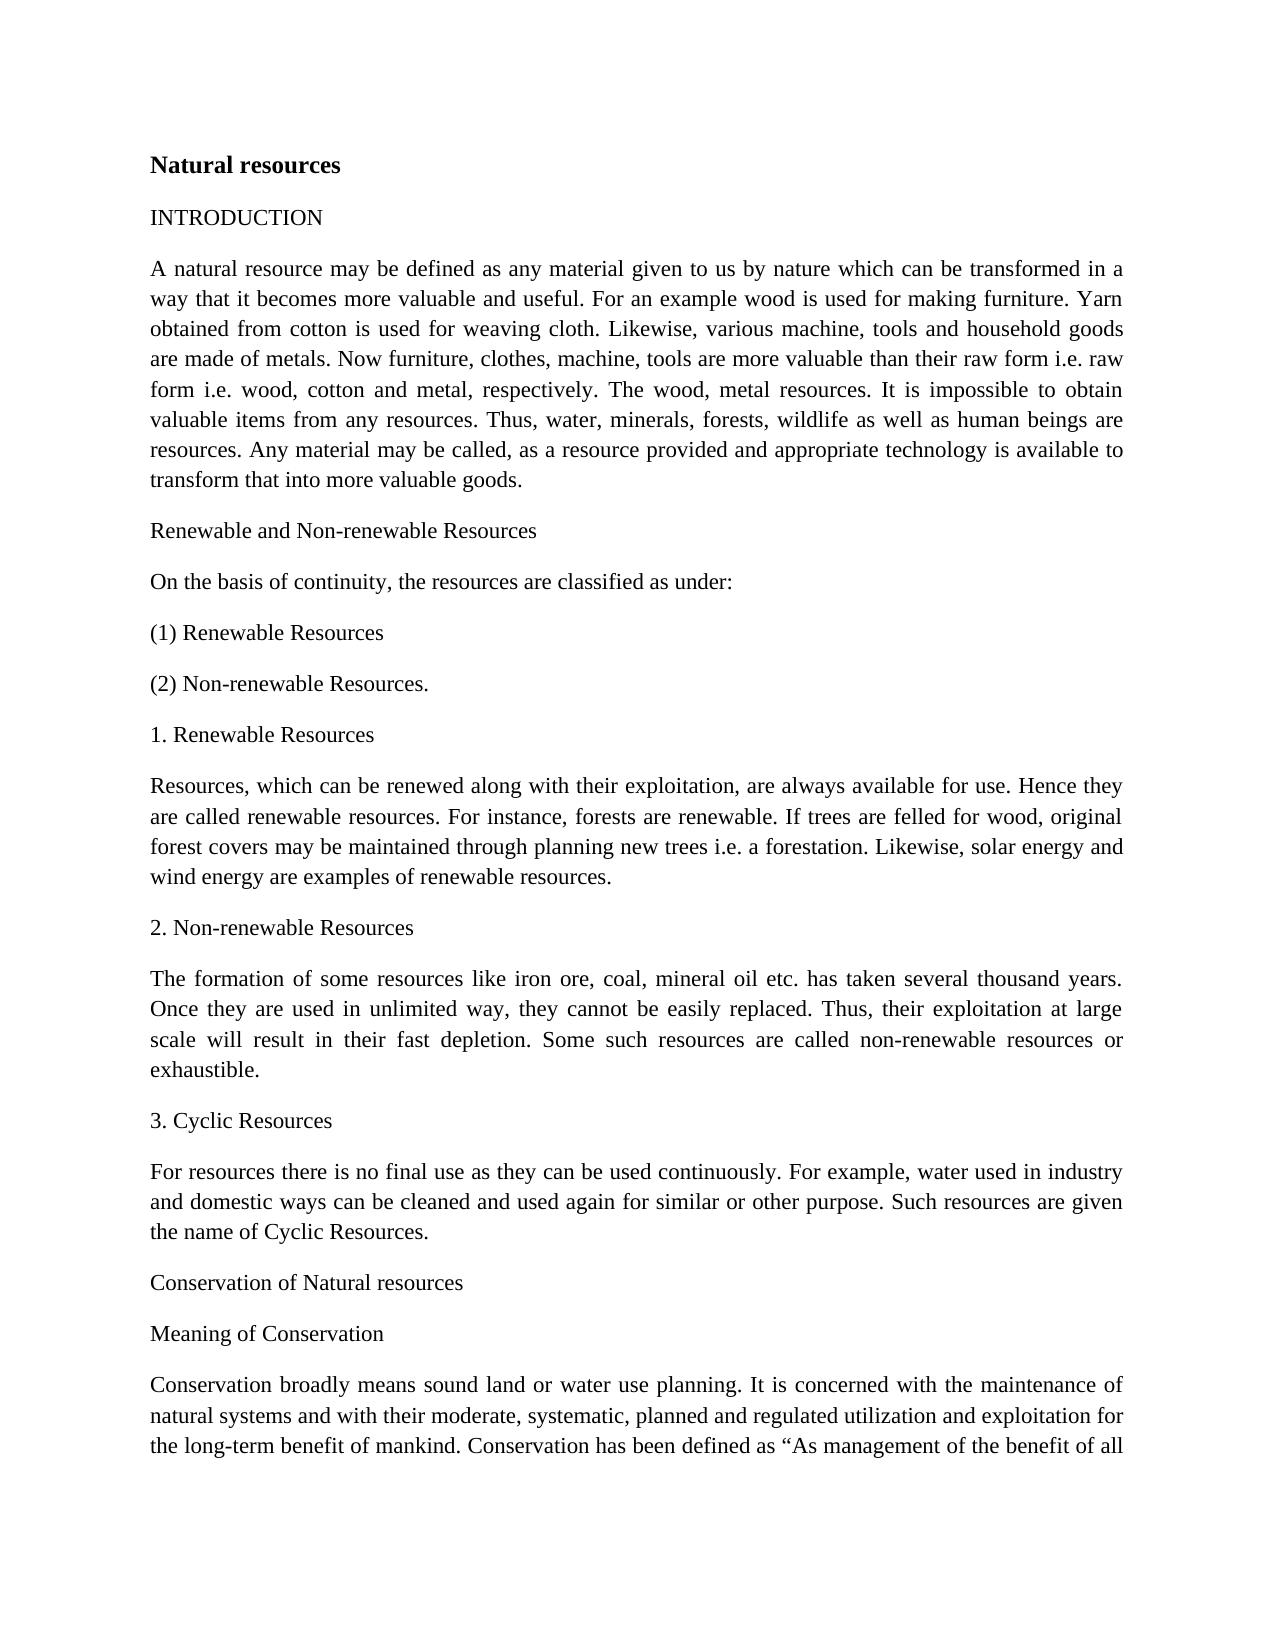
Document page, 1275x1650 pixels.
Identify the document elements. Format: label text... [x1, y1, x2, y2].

text Meaning of Conservation [150, 1321, 1125, 1347]
text (2) Non-renewable Resources. [150, 671, 1125, 697]
text 3. Cyclic Resources [150, 1107, 1125, 1133]
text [150, 1372, 1125, 1458]
text Resources, which can be renewed along with their exploitation, are always available for use. Hence they are called renewable resources. For instance, forests are renewable. If trees are felled for wood, original forest covers may be maintained through planning new trees i.e. a forestation. Likewise, solar energy and wind energy are examples of renewable resources. [150, 773, 1125, 889]
text INTRODUCTION [150, 204, 1125, 230]
text 1. Renewable Resources [150, 722, 1125, 748]
text On the basis of continuity, the resources are classified as under: [150, 568, 1125, 595]
text The formation of some resources like iron ore, coal, mineral oil etc. has taken several thousand years. Once they are used in unlimited way, they cannot be easily replaced. Thus, their exploitation at large scale will result in their fast depletion. Some such resources are called non-renewable resources or exhaustible. [150, 965, 1125, 1082]
text 2. Non-renewable Resources [150, 914, 1125, 941]
text (1) Renewable Resources [150, 619, 1125, 646]
text Renewable and Non-renewable Resources [150, 517, 1125, 544]
text Conservation of Natural resources [150, 1269, 1125, 1296]
text Natural resources [150, 150, 1125, 179]
text A natural resource may be defined as any material given to us by nature which can be transformed in a way that it becomes more valuable and useful. For an example wood is used for making furniture. Yarn obtained from cotton is used for weaving cloth. Likewise, various machine, tools and household goods are made of metals. Now furniture, clothes, machine, tools are more valuable than their raw form i.e. raw form i.e. wood, cotton and metal, respectively. The wood, metal resources. It is impossible to obtain valuable items from any resources. Thus, water, minerals, forests, wildlife as well as human beings are resources. Any material may be called, as a resource provided and appropriate technology is available to transform that into more valuable goods. [150, 255, 1125, 493]
text For resources there is no final use as they can be used continuously. For example, water used in industry and domestic ways can be cleaned and used again for similar or other purpose. Such resources are given the name of Cyclic Resources. [150, 1158, 1125, 1245]
